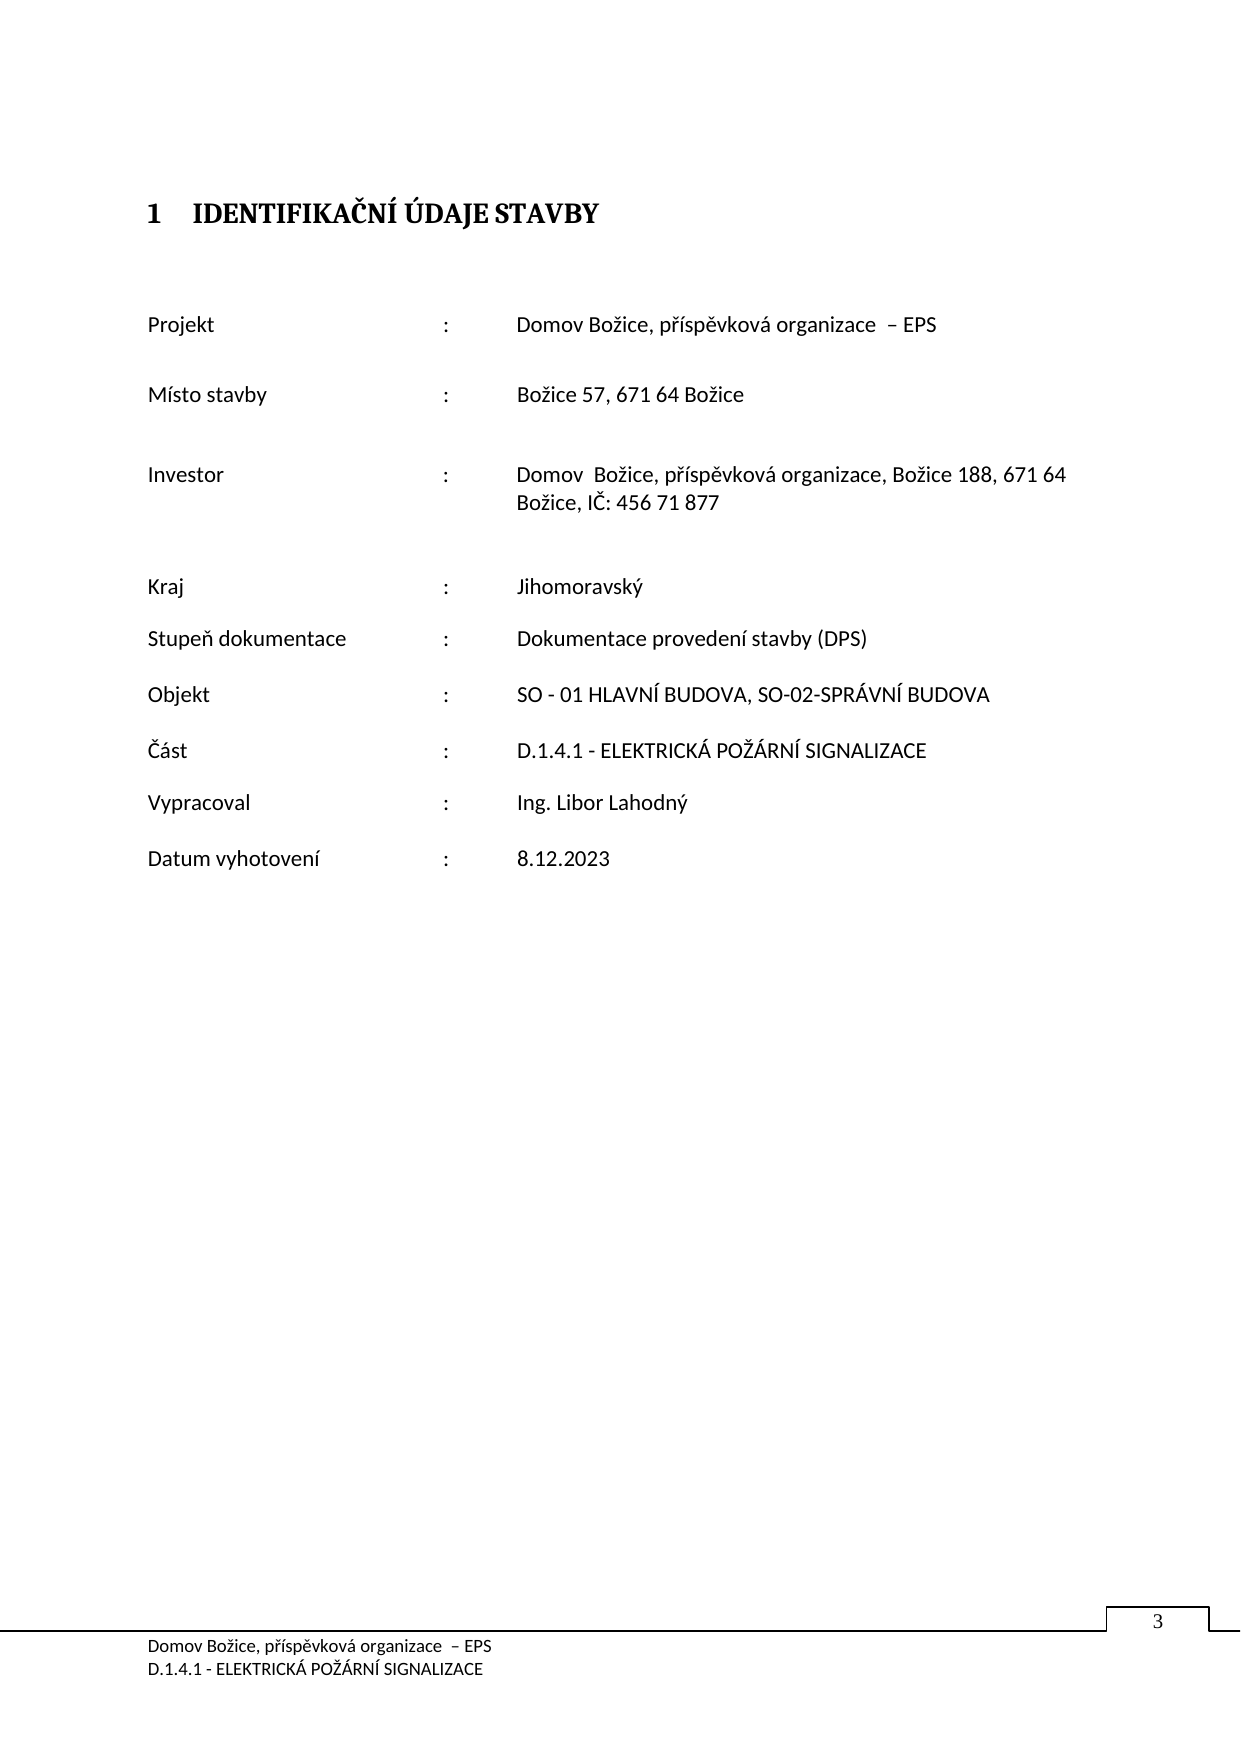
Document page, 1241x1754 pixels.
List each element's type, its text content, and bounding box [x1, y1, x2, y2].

text Datum vyhotovení : 8.12.2023 [148, 844, 1093, 872]
text Vypracoval : Ing. Libor Lahodný [148, 788, 1093, 816]
text Objekt : SO - 01 HLAVNÍ BUDOVA, SO-02-SPRÁVNÍ BUDOVA [148, 680, 1093, 708]
subtitle IDENTIFIKAČNÍ ÚDAJE STAVBY [148, 198, 1093, 231]
text Božice, IČ: 456 71 877 [148, 488, 1093, 516]
text Místo stavby : Božice 57, 671 64 Božice [148, 380, 1093, 408]
text Část : D.1.4.1 - ELEKTRICKÁ POŽÁRNÍ SIGNALIZACE [148, 736, 1093, 764]
text Stupeň dokumentace : Dokumentace provedení stavby (DPS) [148, 624, 1093, 652]
text Investor : Domov Božice, příspěvková organizace, Božice 188, 671 64 [148, 460, 1093, 488]
text Kraj : Jihomoravský [148, 572, 1093, 600]
text Projekt : Domov Božice, příspěvková organizace – EPS [148, 311, 1093, 338]
